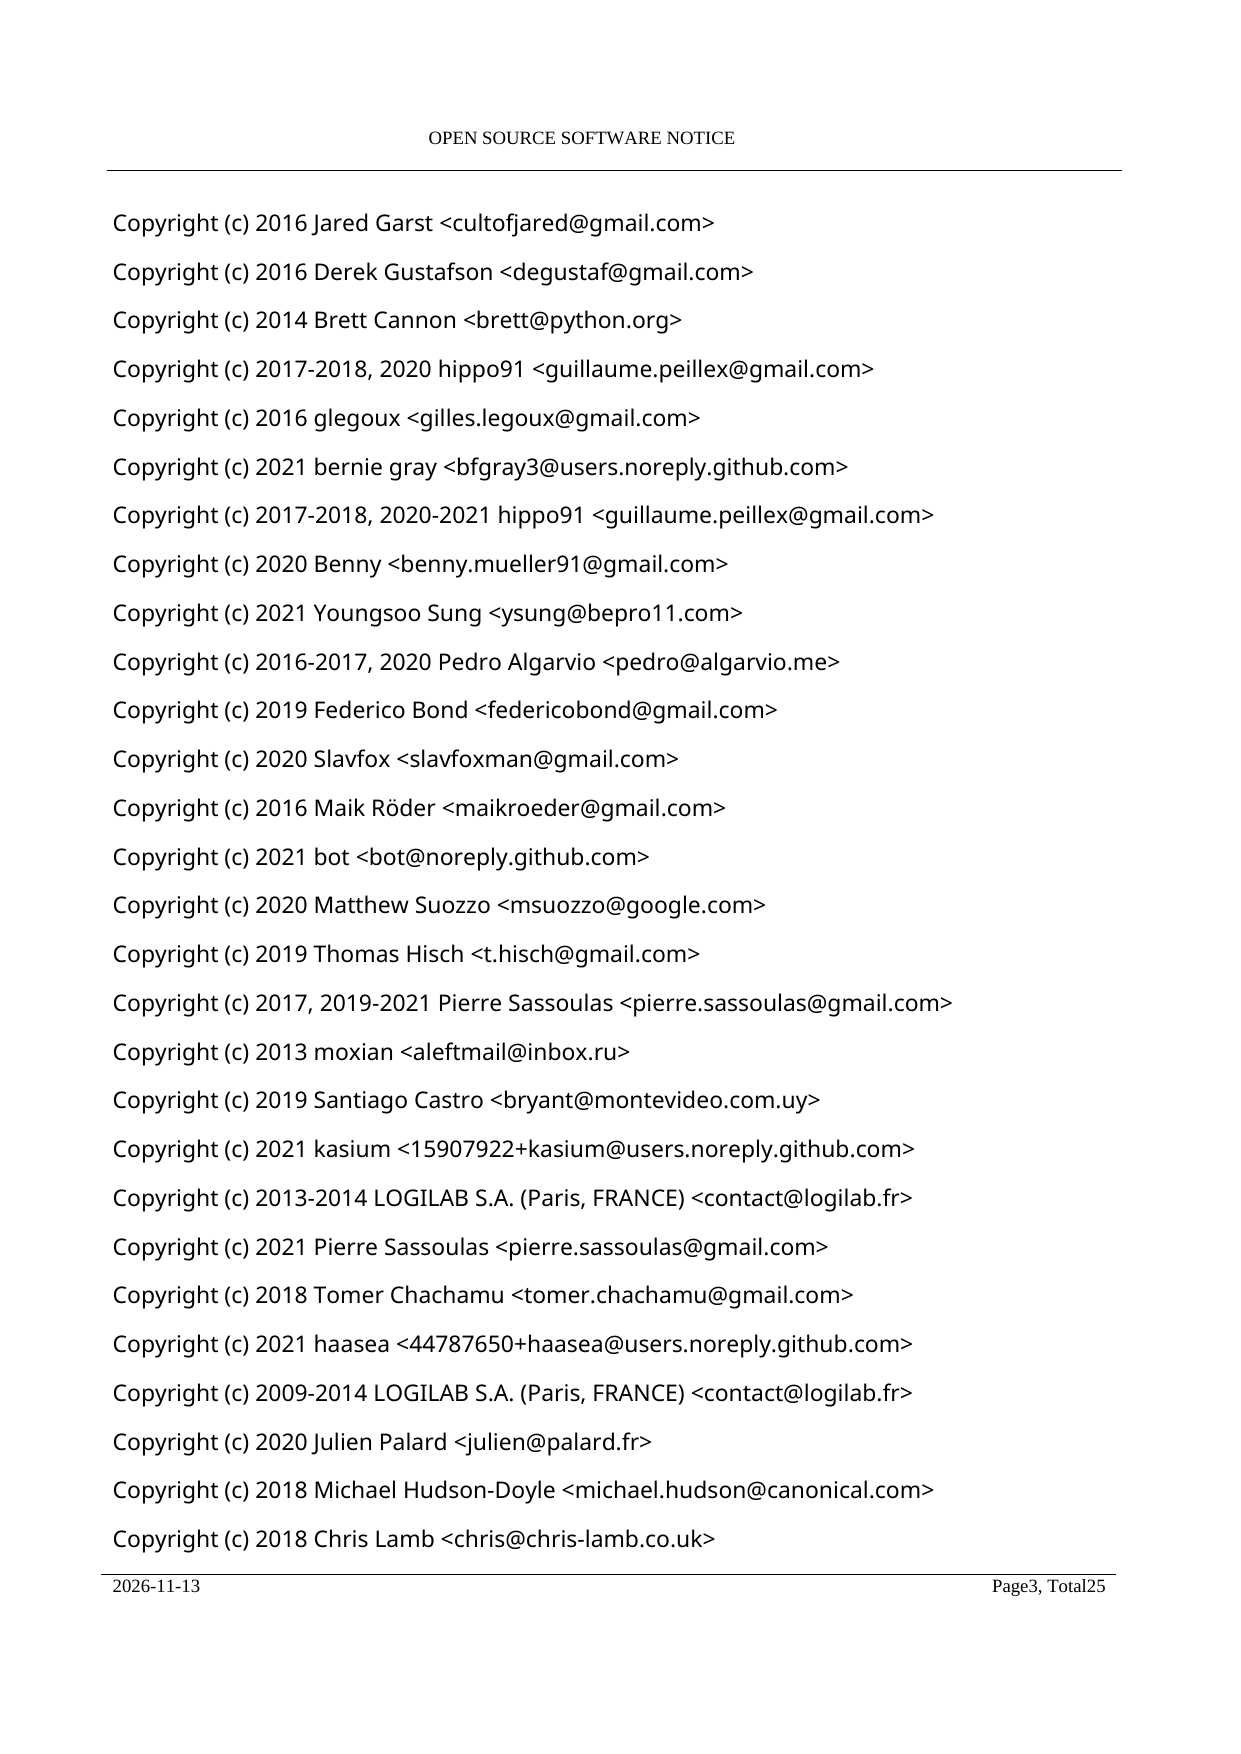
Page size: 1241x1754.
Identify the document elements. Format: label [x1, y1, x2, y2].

text [112, 206, 1128, 1555]
